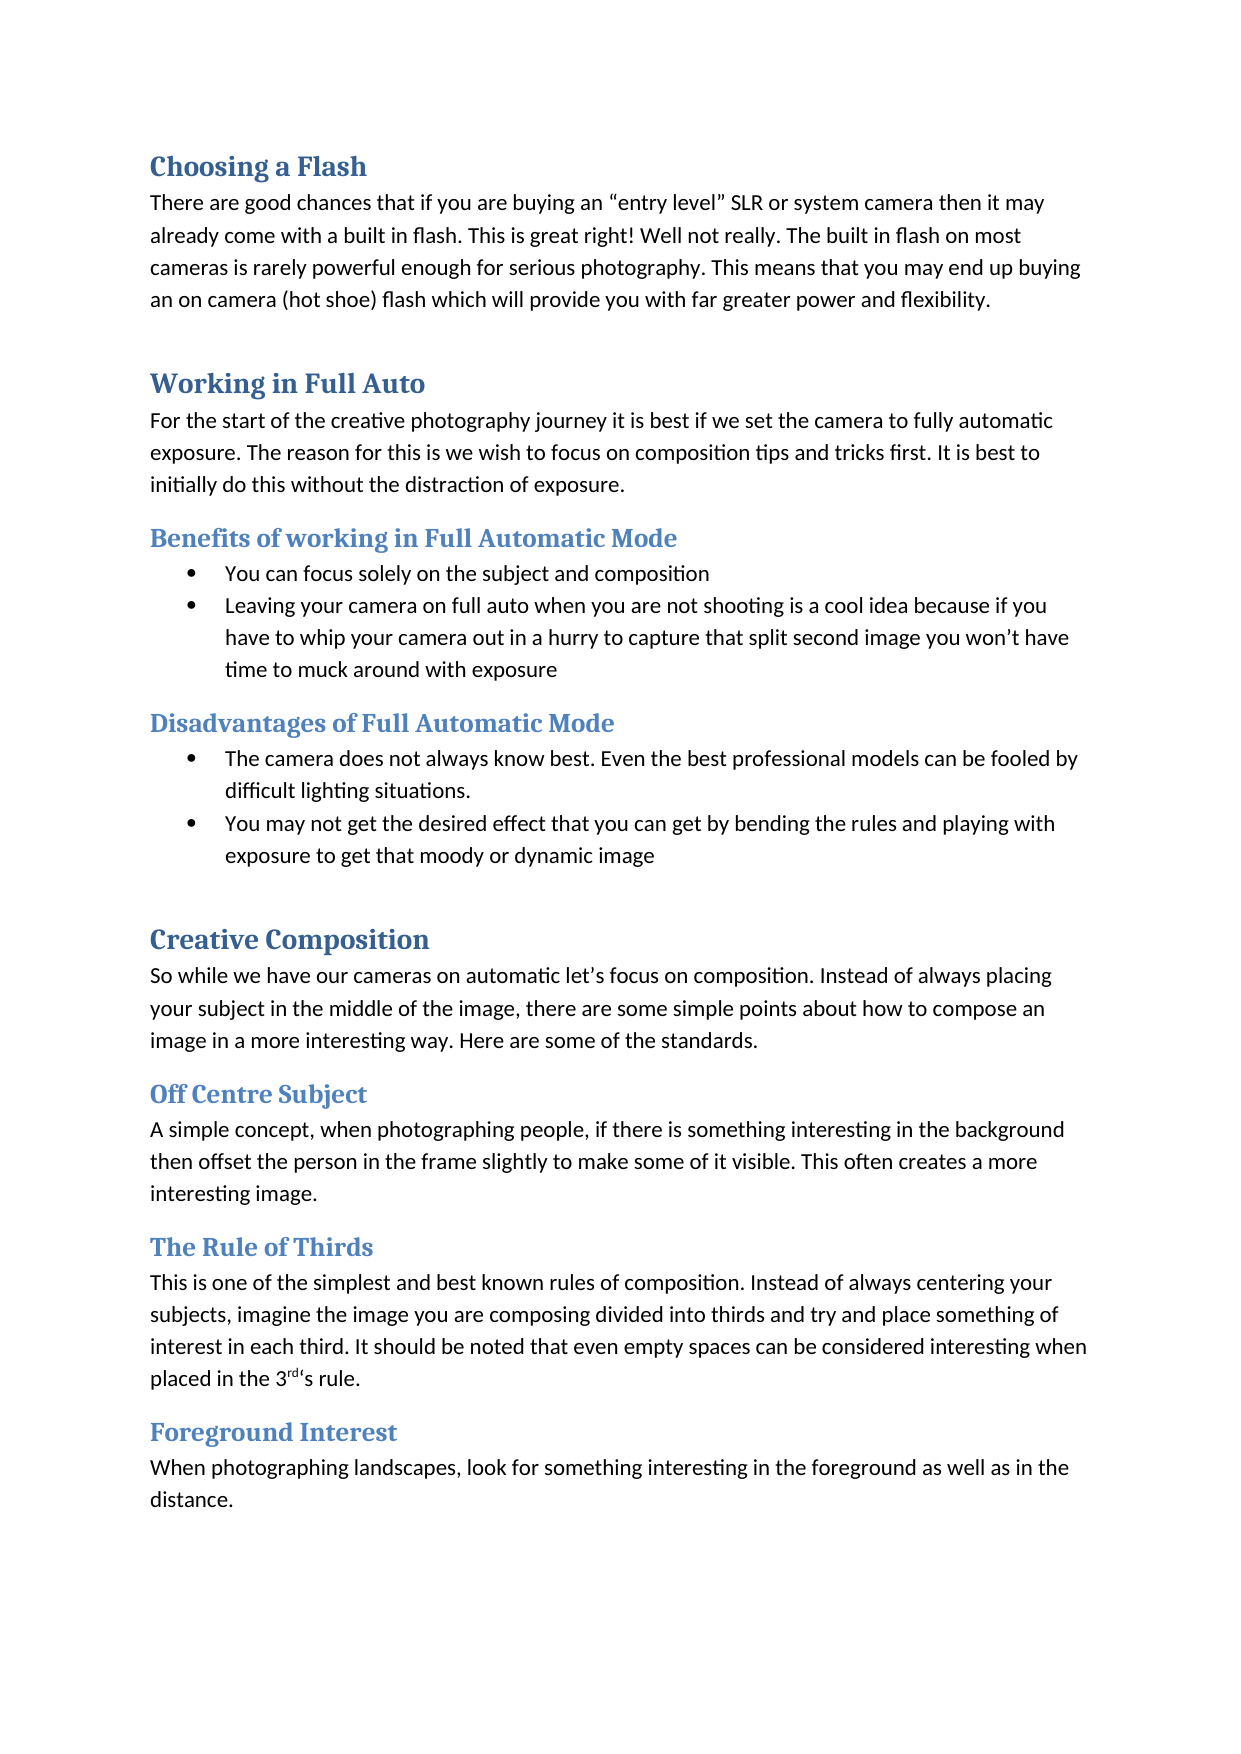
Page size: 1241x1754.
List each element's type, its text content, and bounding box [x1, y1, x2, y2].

text A simple concept, when photographing people, if there is something interesting in the background then offset the person in the frame slightly to make some of it visible. This often creates a more interesting image. [150, 1115, 1090, 1207]
text This is one of the simplest and best known rules of composition. Instead of always centering your subjects, imagine the image you are composing divided into thirds and try and place something of interest in each third. It should be noted that even empty spaces can be considered interesting when placed in the 3rd‘s rule. [150, 1268, 1090, 1392]
list The camera does not always know best. Even the best professional models can be fooled by difficult lighting situations. [187, 744, 1090, 804]
list Leaving your camera on full auto when you are not shooting is a cool idea because if you have to whip your camera out in a hurry to capture that split second image you won’t have time to muck around with exposure [187, 591, 1090, 683]
subtitle Off Centre Subject [150, 1079, 1090, 1110]
list You can focus solely on the subject and composition [187, 559, 1090, 587]
text For the start of the creative photography journey it is best if we set the camera to fully automatic exposure. The reason for this is we wish to focus on composition tips and tricks first. It is best to initially do this without the distraction of exposure. [150, 406, 1090, 498]
subtitle Foreground Interest [150, 1417, 1090, 1448]
subtitle Creative Composition [150, 923, 1090, 957]
subtitle Working in Full Auto [150, 367, 1090, 401]
subtitle The Rule of Thirds [150, 1232, 1090, 1263]
text So while we have our cameras on automatic let’s focus on composition. Instead of always placing your subject in the middle of the image, there are some simple points about how to compose an image in a more interesting way. Here are some of the standards. [150, 962, 1090, 1054]
subtitle Disadvantages of Full Automatic Mode [150, 708, 1090, 740]
text There are good chances that if you are buying an “entry level” SLR or system camera then it may already come with a built in flash. This is great right! Well not really. The built in flash on most cameras is rarely powerful enough for serious photography. This means that you may end up buying an on camera (hot shoe) flash which will provide you with far greater power and flexibility. [150, 188, 1090, 313]
subtitle Benefits of working in Full Automatic Mode [150, 523, 1090, 554]
list You may not get the desired effect that you can get by bending the rules and playing with exposure to get that moody or dynamic image [187, 809, 1090, 869]
text When photographing landscapes, look for something interesting in the foreground as well as in the distance. [150, 1453, 1090, 1513]
subtitle Choosing a Flash [150, 150, 1090, 183]
